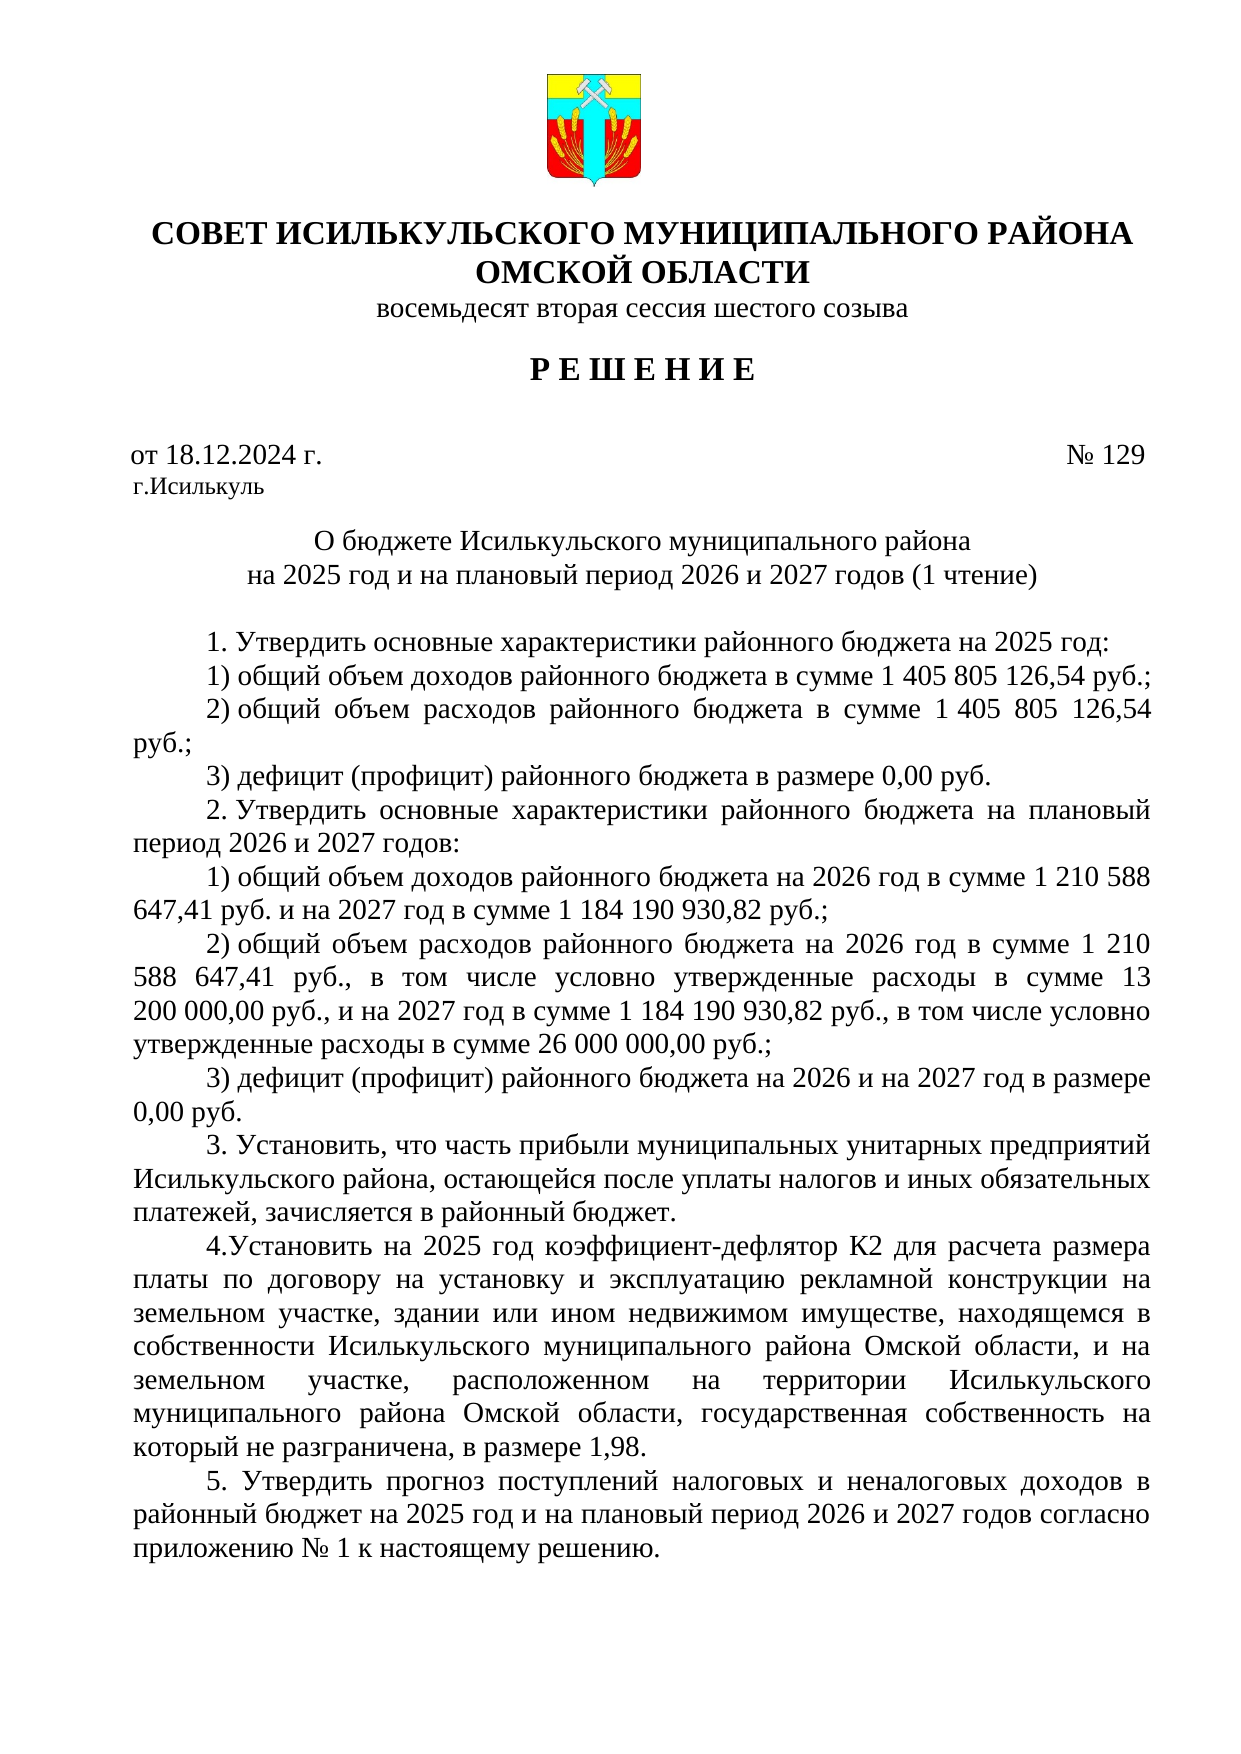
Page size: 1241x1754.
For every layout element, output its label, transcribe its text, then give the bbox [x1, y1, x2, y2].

text О бюджете Исилькульского муниципального района [133, 523, 1152, 557]
text 2) общий объем расходов районного бюджета на 2026 год в сумме 1 210 588 647,41 руб., в том числе условно утвержденные расходы в сумме 13 200 000,00 руб., и на 2027 год в сумме 1 184 190 930,82 руб., в том числе условно утвержденные расходы в сумме 26 000 000,00 руб.; [133, 926, 1152, 1060]
picture [547, 74, 641, 187]
text 5. Утвердить прогноз поступлений налоговых и неналоговых доходов в районный бюджет на 2025 год и на плановый период 2026 и 2027 годов согласно приложению № 1 к настоящему решению. [133, 1463, 1152, 1563]
text на 2025 год и на плановый период 2026 и 2027 годов (1 чтение) [133, 557, 1152, 591]
text 1. Утвердить основные характеристики районного бюджета на 2025 год: [133, 624, 1152, 658]
text Р Е Ш Е Н И Е [133, 349, 1152, 387]
text восемьдесят вторая сессия шестого созыва [133, 290, 1152, 324]
text СОВЕТ ИСИЛЬКУЛЬСКОГО МУНИЦИПАЛЬНОГО РАЙОНА ОМСКОЙ ОБЛАСТИ [133, 214, 1152, 290]
text 3) дефицит (профицит) районного бюджета в размере 0,00 руб. [133, 758, 1152, 792]
text 3) дефицит (профицит) районного бюджета на 2026 и на 2027 год в размере 0,00 руб. [133, 1060, 1152, 1127]
text 1) общий объем доходов районного бюджета в сумме 1 405 805 126,54 руб.; [133, 658, 1152, 691]
text 1) общий объем доходов районного бюджета на 2026 год в сумме 1 210 588 647,41 руб. и на 2027 год в сумме 1 184 190 930,82 руб.; [133, 859, 1152, 926]
text 3. Установить, что часть прибыли муниципальных унитарных предприятий Исилькульского района, остающейся после уплаты налогов и иных обязательных платежей, зачисляется в районный бюджет. [133, 1127, 1152, 1228]
text от 18.12.2024 г. № 129 г.Исилькуль [130, 437, 1152, 499]
text 2) общий объем расходов районного бюджета в сумме 1 405 805 126,54 руб.; [133, 691, 1152, 758]
text 4.Установить на 2025 год коэффициент-дефлятор К2 для расчета размера платы по договору на установку и эксплуатацию рекламной конструкции на земельном участке, здании или ином недвижимом имуществе, находящемся в собственности Исилькульского муниципального района Омской области, и на земельном участке, расположенном на территории Исилькульского муниципального района Омской области, государственная собственность на который не разграничена, в размере 1,98. [133, 1228, 1152, 1463]
text 2. Утвердить основные характеристики районного бюджета на плановый период 2026 и 2027 годов: [133, 792, 1152, 859]
